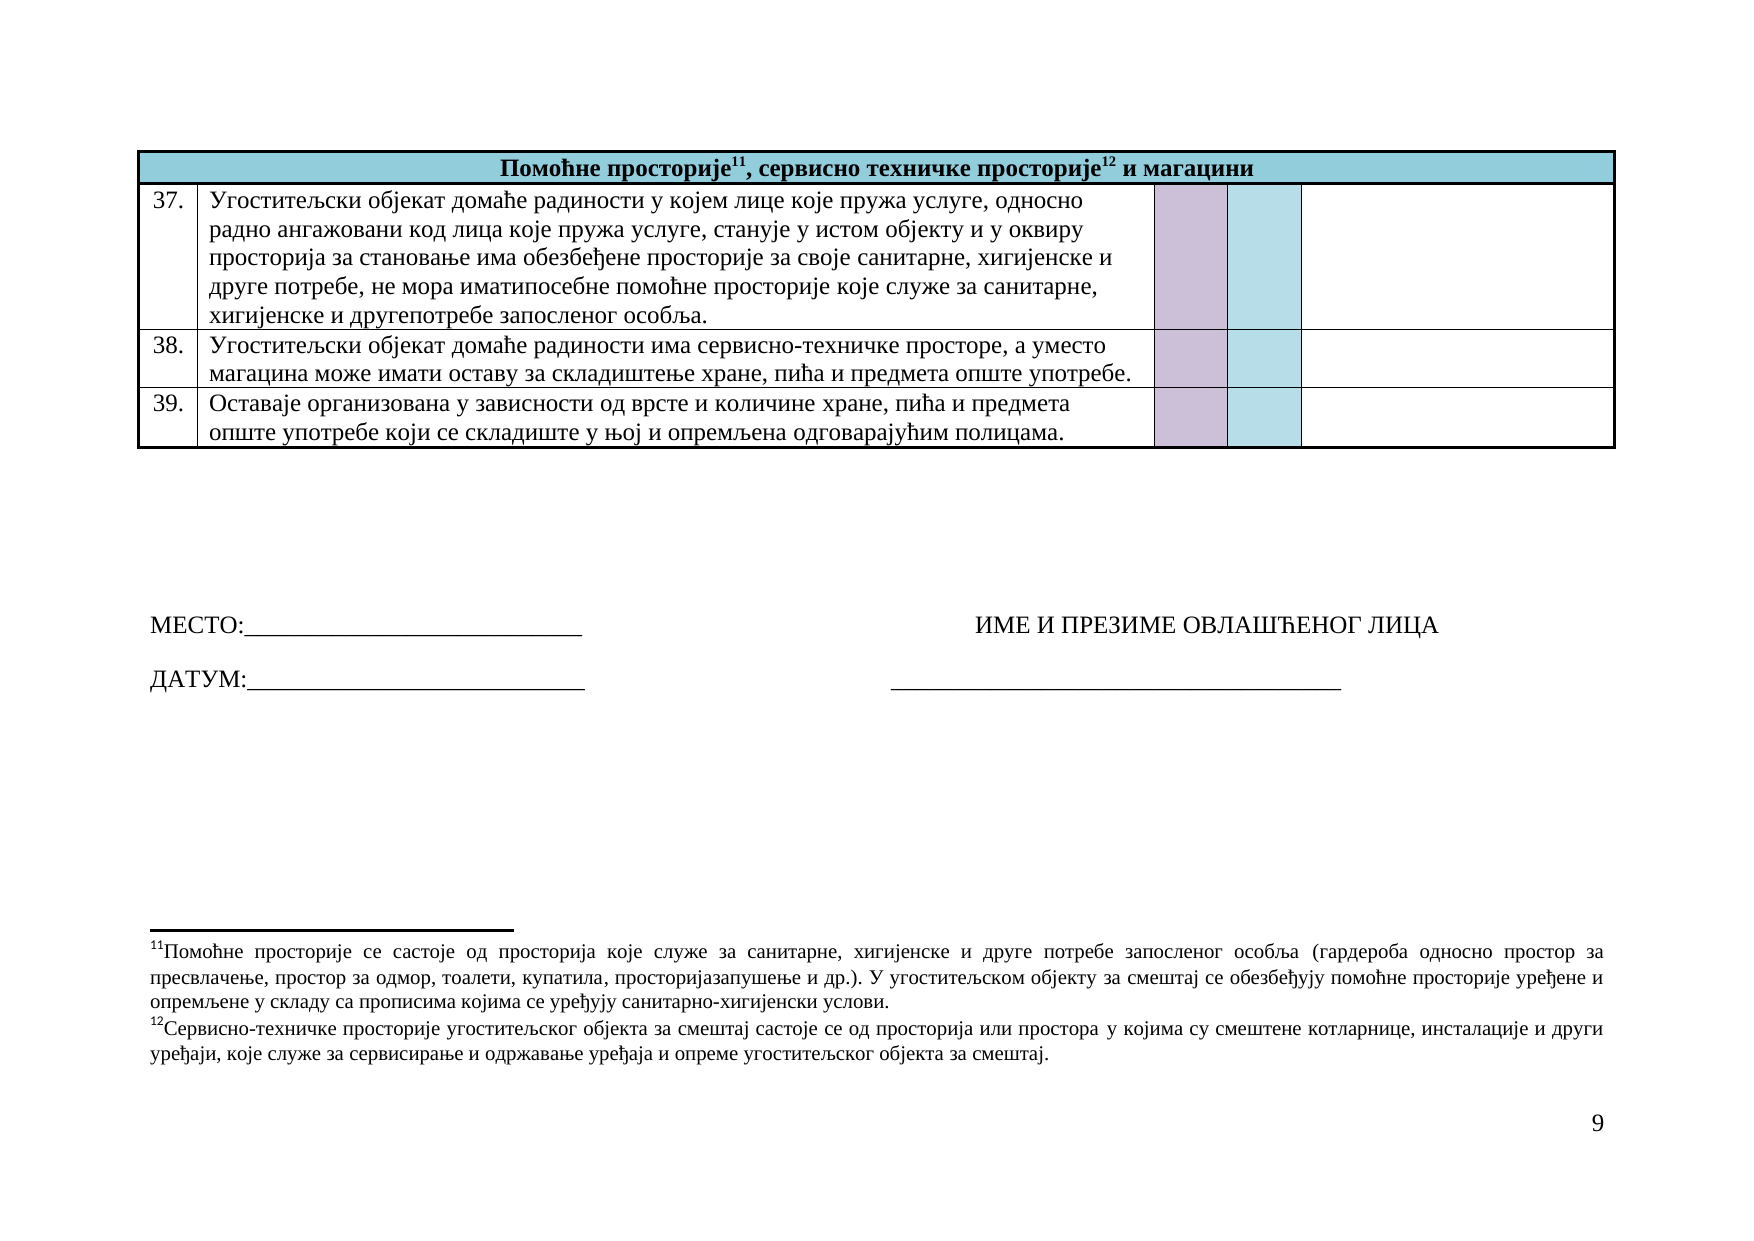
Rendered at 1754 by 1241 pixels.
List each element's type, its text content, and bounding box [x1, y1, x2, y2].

table_cell [1228, 330, 1301, 387]
table_header Помоћне просторије, сервисно техничке просторије и магацини [140, 153, 1613, 182]
table_cell [1228, 388, 1301, 446]
table_cell [1155, 388, 1227, 446]
text МЕСТО:___________________________ ИМЕ И ПРЕЗИМЕ ОВЛАШЋЕНОГ ЛИЦА [150, 611, 1604, 639]
text ДАТУМ:___________________________ ____________________________________ [150, 664, 1604, 693]
table_cell [1155, 330, 1227, 387]
table_cell 37. [140, 185, 197, 329]
table_cell [1302, 388, 1613, 446]
table_cell Оставаје организована у зависности од врсте и количине хране, пића и предмета опште употребе који се складиште у њој и опремљена одговарајућим полицама. [198, 388, 1154, 446]
table_cell 38. [140, 330, 197, 387]
table_cell [1302, 185, 1613, 329]
table_cell [1155, 185, 1227, 329]
table_cell Угоститељски објекат домаће радиности има сервисно-техничке просторе, а уместо магацина може имати оставу за складиштење хране, пића и предмета опште употребе. [198, 330, 1154, 387]
table_cell 39. [140, 388, 197, 446]
table_cell Угоститељски објекат домаће радиности у којем лице које пружа услуге, односно радно ангажовани код лица које пружа услуге, станује у истом објекту и у оквиру просторија за становање има обезбеђене просторије за своје санитарне, хигијенске и друге потребе, не мора иматипосебне помоћне просторије које служе за санитарне, хигијенске и другепотребе запосленог особља. [198, 185, 1154, 329]
table_cell [1228, 185, 1301, 329]
table_cell [1302, 330, 1613, 387]
